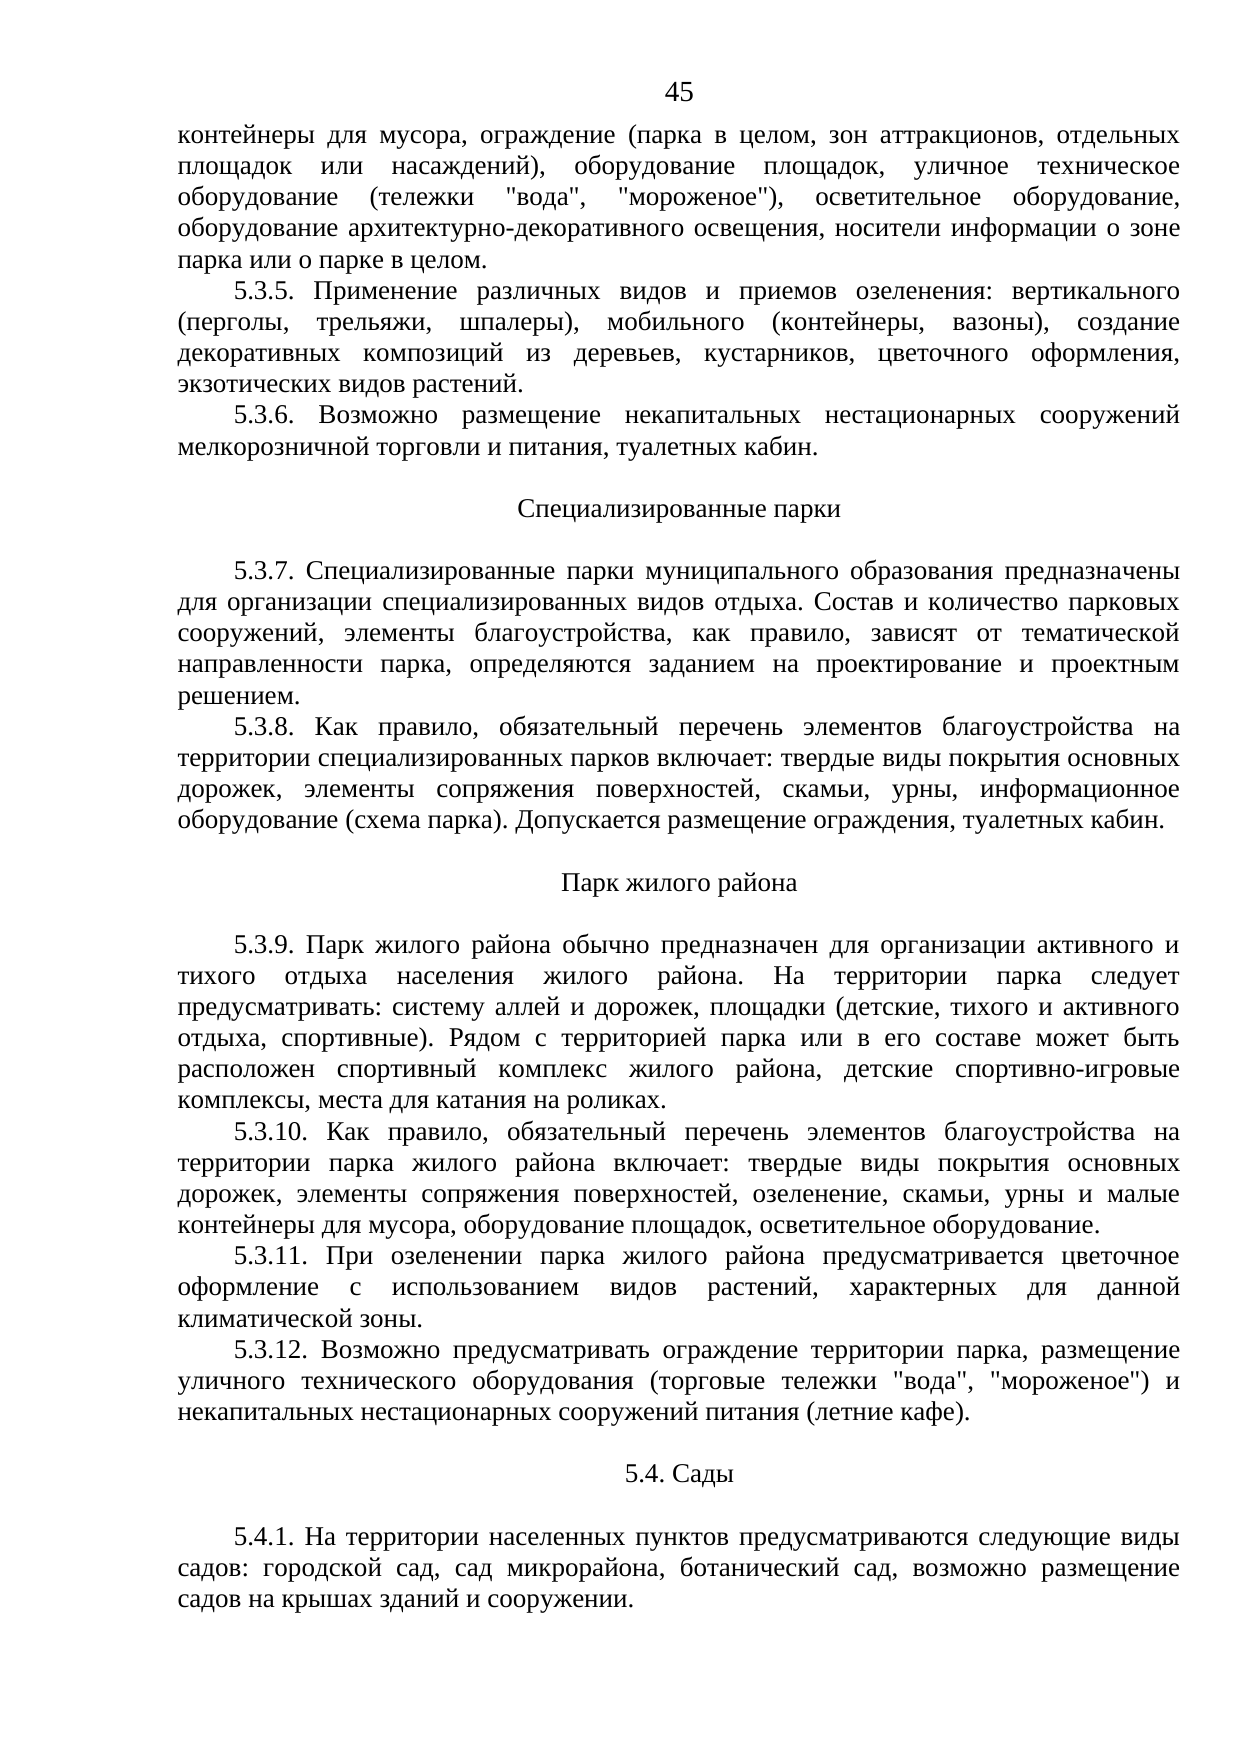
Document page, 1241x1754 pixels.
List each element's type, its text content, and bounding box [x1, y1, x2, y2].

text 5.3.8. Как правило, обязательный перечень элементов благоустройства на территории специализированных парков включает: твердые виды покрытия основных дорожек, элементы сопряжения поверхностей, скамьи, урны, информационное оборудование (схема парка). Допускается размещение ограждения, туалетных кабин. [177, 710, 1181, 834]
text 5.3.11. При озеленении парка жилого района предусматривается цветочное оформление с использованием видов растений, характерных для данной климатической зоны. [177, 1239, 1181, 1333]
text Парк жилого района [177, 866, 1181, 897]
text 5.3.7. Специализированные парки муниципального образования предназначены для организации специализированных видов отдыха. Состав и количество парковых сооружений, элементы благоустройства, как правило, зависят от тематической направленности парка, определяются заданием на проектирование и проектным решением. [177, 554, 1181, 710]
text 5.3.6. Возможно размещение некапитальных нестационарных сооружений мелкорозничной торговли и питания, туалетных кабин. [177, 398, 1181, 461]
text 5.4. Сады [177, 1457, 1181, 1488]
text Специализированные парки [177, 492, 1181, 523]
text 5.4.1. На территории населенных пунктов предусматриваются следующие виды садов: городской сад, сад микрорайона, ботанический сад, возможно размещение садов на крышах зданий и сооружении. [177, 1520, 1181, 1613]
text 5.3.9. Парк жилого района обычно предназначен для организации активного и тихого отдыха населения жилого района. На территории парка следует предусматривать: систему аллей и дорожек, площадки (детские, тихого и активного отдыха, спортивные). Рядом с территорией парка или в его составе может быть расположен спортивный комплекс жилого района, детские спортивно-игровые комплексы, места для катания на роликах. [177, 928, 1181, 1115]
text 5.3.5. Применение различных видов и приемов озеленения: вертикального (перголы, трельяжи, шпалеры), мобильного (контейнеры, вазоны), создание декоративных композиций из деревьев, кустарников, цветочного оформления, экзотических видов растений. [177, 274, 1181, 398]
text 5.3.10. Как правило, обязательный перечень элементов благоустройства на территории парка жилого района включает: твердые виды покрытия основных дорожек, элементы сопряжения поверхностей, озеленение, скамьи, урны и малые контейнеры для мусора, оборудование площадок, осветительное оборудование. [177, 1115, 1181, 1239]
text 5.3.12. Возможно предусматривать ограждение территории парка, размещение уличного технического оборудования (торговые тележки "вода", "мороженое") и некапитальных нестационарных сооружений питания (летние кафе). [177, 1333, 1181, 1426]
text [177, 118, 1181, 274]
